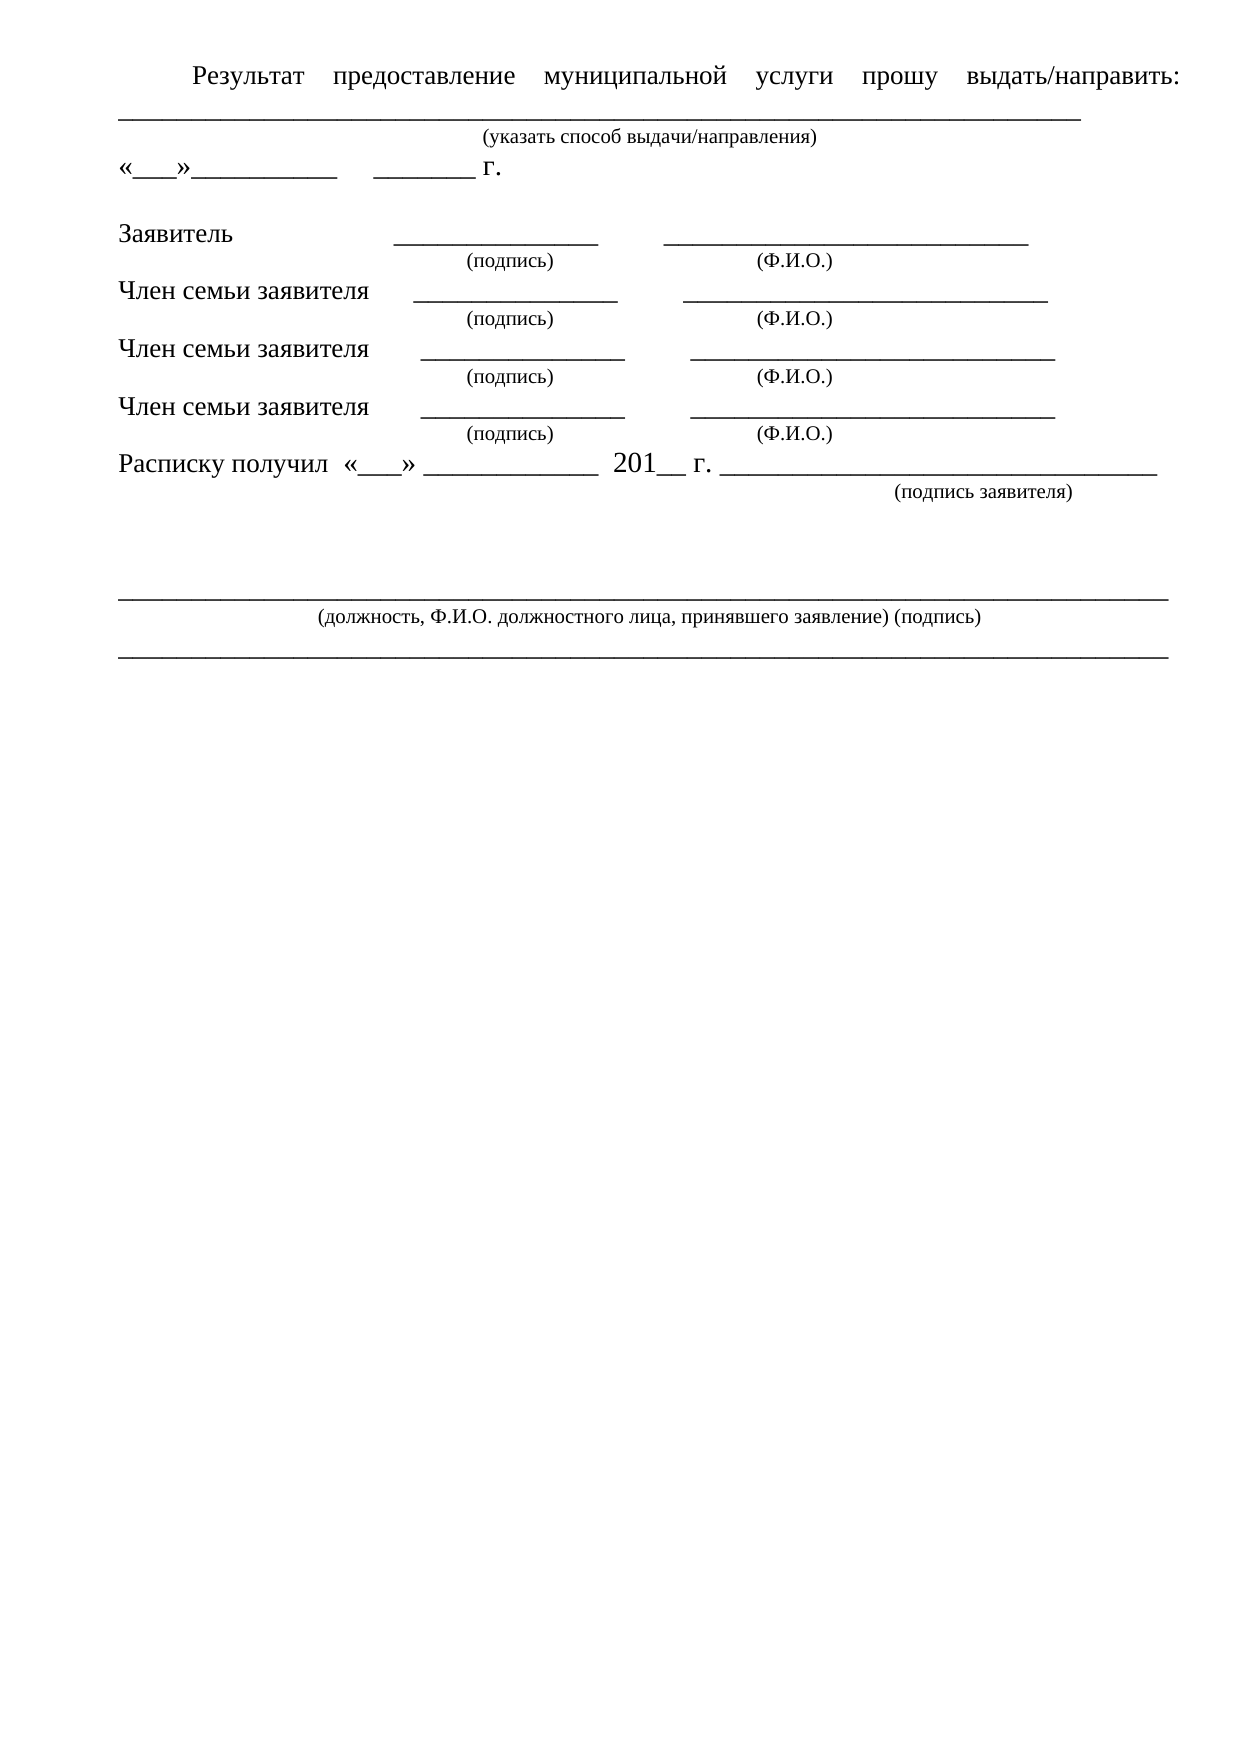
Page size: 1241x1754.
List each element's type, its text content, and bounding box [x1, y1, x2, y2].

text (подпись заявителя) [118, 479, 1181, 503]
text (указать способ выдачи/направления) [118, 124, 1181, 148]
text «___»__________ _______ г. [118, 148, 1181, 181]
text Член семьи заявителя ______________ _________________________ [118, 388, 1181, 421]
text Член семьи заявителя ______________ _________________________ [118, 330, 1181, 364]
text (должность, Ф.И.О. должностного лица, принявшего заявление) (подпись) [118, 603, 1181, 628]
text Результат предоставление муниципальной услуги прошу выдать/направить: __________________________________________________________________ [118, 59, 1181, 124]
text Расписку получил «___» ____________ 201__ г. ______________________________ [118, 445, 1181, 479]
text ________________________________________________________________________ [118, 570, 1181, 603]
text Заявитель ______________ _________________________ [118, 215, 1181, 248]
text (подпись) (Ф.И.О.) [118, 364, 1181, 388]
text Член семьи заявителя ______________ _________________________ [118, 272, 1181, 306]
text (подпись) (Ф.И.О.) [118, 421, 1181, 445]
text (подпись) (Ф.И.О.) [118, 248, 1181, 272]
text ________________________________________________________________________ [118, 628, 1181, 661]
text (подпись) (Ф.И.О.) [118, 306, 1181, 330]
